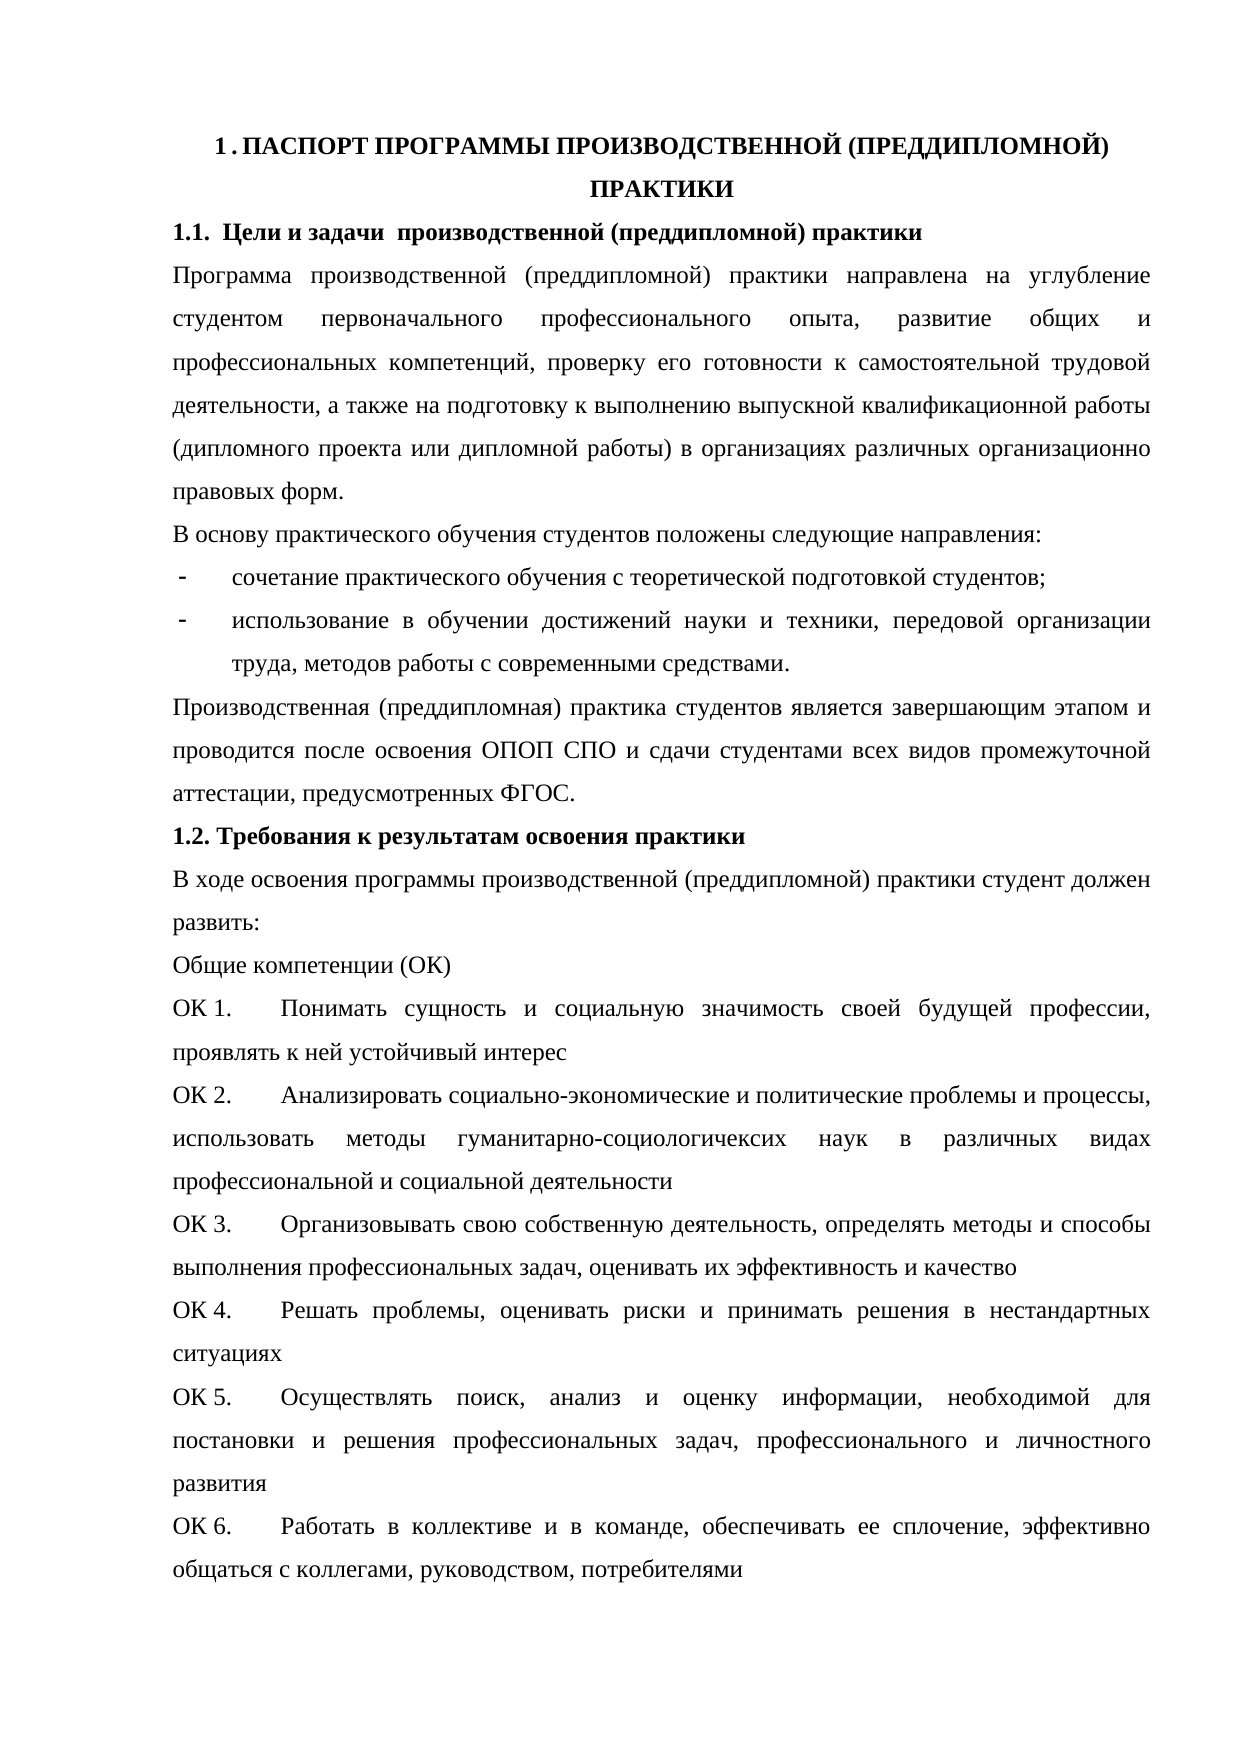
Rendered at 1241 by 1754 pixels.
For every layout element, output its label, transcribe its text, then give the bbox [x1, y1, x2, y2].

text 1.Паспорт программы производственной (преддипломной) практики [172, 131, 1152, 203]
text ОК 4. Решать проблемы, оценивать риски и принимать решения в нестандартных ситуациях [172, 1295, 1152, 1367]
text ОК 1. Понимать сущность и социальную значимость своей будущей профессии, проявлять к ней устойчивый интерес [172, 993, 1152, 1065]
list сочетание практического обучения с теоретической подготовкой студентов; [178, 562, 1152, 591]
text В ходе освоения программы производственной (преддипломной) практики студент должен развить: [172, 864, 1152, 936]
list использование в обучении достижений науки и техники, передовой организации труда, методов работы с современными средствами. [178, 605, 1152, 677]
text ОК 2. Анализировать социально-экономические и политические проблемы и процессы, использовать методы гуманитарно-социологичексих наук в различных видах профессиональной и социальной деятельности [172, 1080, 1152, 1195]
text В основу практического обучения студентов положены следующие направления: [172, 519, 1152, 548]
text 1.1. Цели и задачи производственной (преддипломной) практики [172, 217, 1152, 246]
text Производственная (преддипломная) практика студентов является завершающим этапом и проводится после освоения ОПОП СПО и сдачи студентами всех видов промежуточной аттестации, предусмотренных ФГОС. [172, 692, 1152, 807]
text Общие компетенции (ОК) [172, 950, 1152, 979]
text ОК 3. Организовывать свою собственную деятельность, определять методы и способы выполнения профессиональных задач, оценивать их эффективность и качество [172, 1209, 1152, 1281]
text ОК 6. Работать в коллективе и в команде, обеспечивать ее сплочение, эффективно общаться с коллегами, руководством, потребителями [172, 1511, 1152, 1583]
text ОК 5. Осуществлять поиск, анализ и оценку информации, необходимой для постановки и решения профессиональных задач, профессионального и личностного развития [172, 1382, 1152, 1497]
text Программа производственной (преддипломной) практики направлена на углубление студентом первоначального профессионального опыта, развитие общих и профессиональных компетенций, проверку его готовности к самостоятельной трудовой деятельности, а также на подготовку к выполнению выпускной квалификационной работы (дипломного проекта или дипломной работы) в организациях различных организационно правовых форм. [172, 260, 1152, 505]
text 1.2. Требования к результатам освоения практики [172, 821, 1152, 850]
